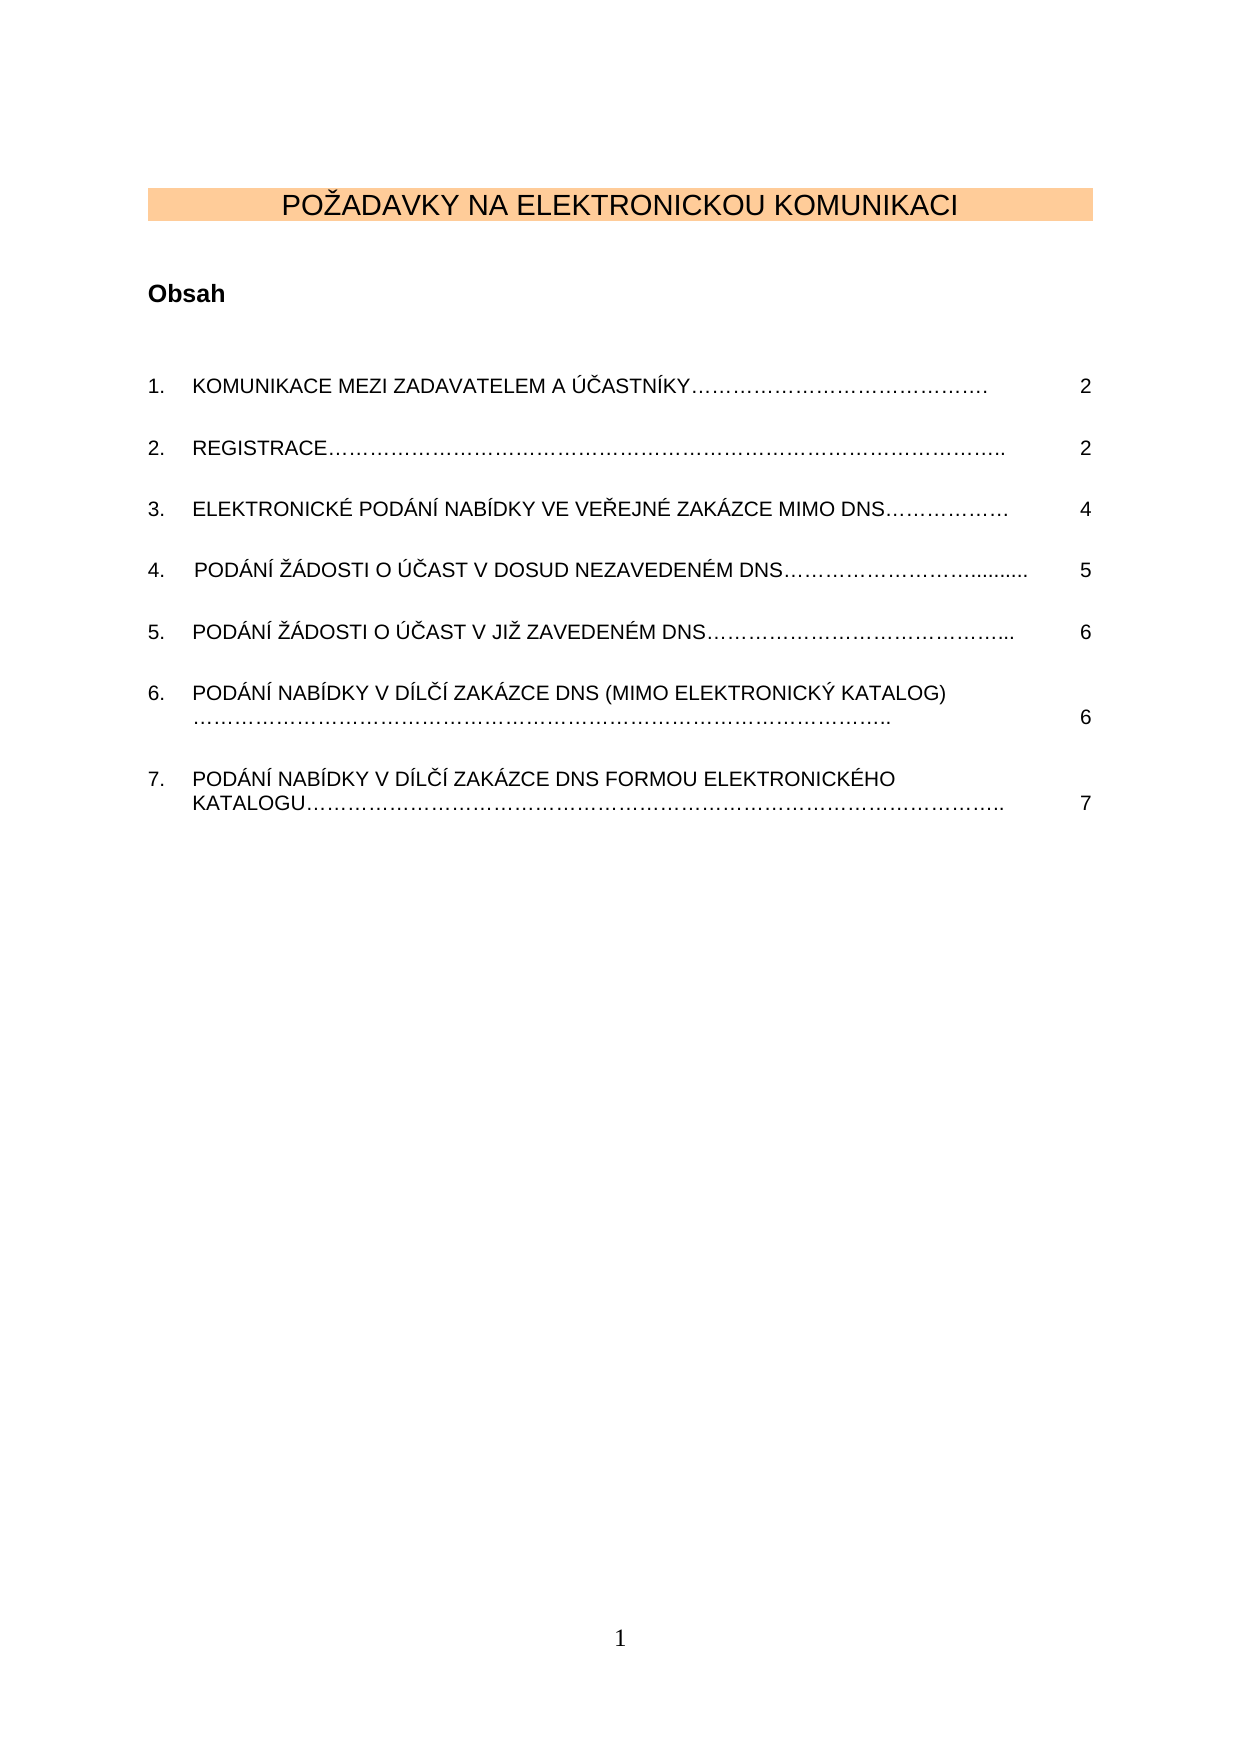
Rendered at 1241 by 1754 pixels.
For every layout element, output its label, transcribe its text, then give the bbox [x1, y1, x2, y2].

text 6. Podání nabídky v dílčí zakázce DNS (mimo elektronický katalog)……………………………………………………………………………………….. 6 [148, 681, 1093, 729]
text 2. Registrace…………………………………………………………………………………….. 2 [148, 435, 1093, 459]
text 5. Podání žádosti o účast v již zavedeném DNS……………………………………... 6 [148, 620, 1093, 644]
text POŽADAVKY NA ELEKTRONICKOU KOMUNIKACI [148, 188, 1093, 221]
text Obsah [148, 279, 1093, 308]
text 1. Komunikace mezi zadavatelem a účastníky……………………………………. 2 [148, 374, 1093, 398]
text 7. Podání nabídky v dílčí zakázce DNS formou elektronického katalogu……………………………………………………………………………………….. 7 [148, 767, 1093, 814]
text 3. Elektronické podání nabídky ve veřejné zakázce mimo DNS……………… 4 [148, 497, 1093, 521]
text 4. Podání žádosti o účast v dosud nezavedeném DNS……………………….......... 5 [148, 558, 1093, 582]
